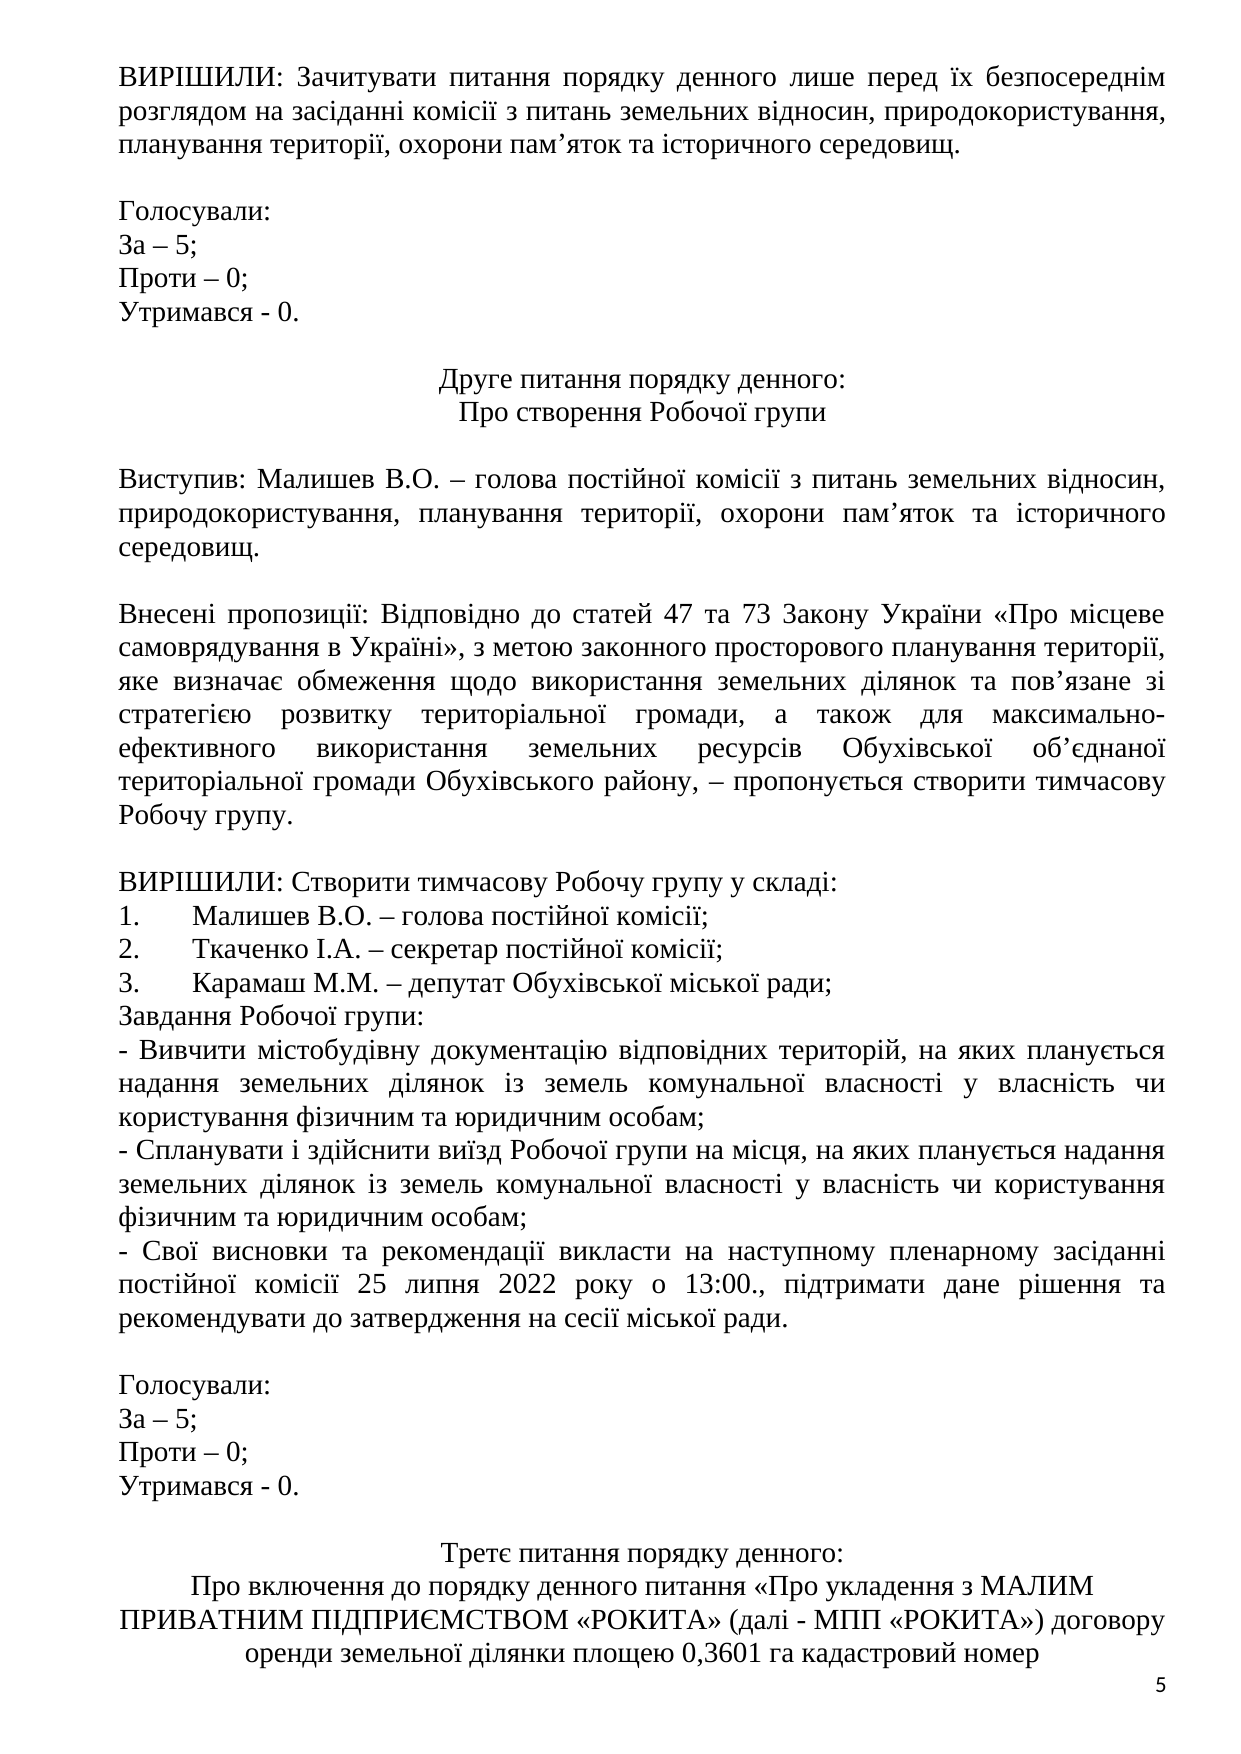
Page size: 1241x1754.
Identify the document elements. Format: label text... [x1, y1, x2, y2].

text Про створення Робочої групи [118, 394, 1167, 428]
text - Свої висновки та рекомендації викласти на наступному пленарному засіданні постійної комісії 25 липня 2022 року о 13:00., підтримати дане рішення та рекомендувати до затвердження на сесії міської ради. [118, 1233, 1167, 1334]
text Завдання Робочої групи: [118, 998, 1167, 1032]
text - Спланувати і здійснити виїзд Робочої групи на місця, на яких планується надання земельних ділянок із земель комунальної власності у власність чи користування фізичним та юридичним особам; [118, 1132, 1167, 1233]
text Проти – 0; [118, 1434, 1167, 1468]
text За – 5; [118, 1401, 1167, 1434]
text - Вивчити містобудівну документацію відповідних територій, на яких планується надання земельних ділянок із земель комунальної власності у власність чи користування фізичним та юридичним особам; [118, 1032, 1167, 1132]
text За – 5; [118, 227, 1167, 260]
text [118, 1568, 1167, 1669]
text 1. Малишев В.О. – голова постійної комісії; [118, 898, 1167, 931]
text Утримався - 0. [118, 1468, 1167, 1501]
text 2. Ткаченко І.А. – секретар постійної комісії; [118, 931, 1167, 965]
text Виступив: Малишев В.О. – голова постійної комісії з питань земельних відносин, природокористування, планування території, охорони пам’яток та історичного середовищ. [118, 462, 1167, 562]
text Голосували: [118, 193, 1167, 227]
text Третє питання порядку денного: [118, 1535, 1167, 1568]
text 3. Карамаш М.М. – депутат Обухівської міської ради; [118, 965, 1167, 998]
text Внесені пропозиції: Відповідно до статей 47 та 73 3акону України «Про місцеве самоврядування в Україні», з метою законного просторового планування території, яке визначає обмеження щодо використання земельних ділянок та пов’язане зі стратегією розвитку територіальної громади, а також для максимально-ефективного використання земельних ресурсів Обухівської об’єднаної територіальної громади Обухівського району, – пропонується створити тимчасову Робочу групу. [118, 596, 1167, 831]
text ВИРІШИЛИ: Створити тимчасову Робочу групу у складі: [118, 864, 1167, 898]
text Утримався - 0. [118, 294, 1167, 327]
text Голосували: [118, 1367, 1167, 1401]
text ВИРІШИЛИ: Зачитувати питання порядку денного лише перед їх безпосереднім розглядом на засіданні комісії з питань земельних відносин, природокористування, планування території, охорони пам’яток та історичного середовищ. [118, 59, 1167, 160]
text Проти – 0; [118, 260, 1167, 294]
text Друге питання порядку денного: [118, 361, 1167, 394]
